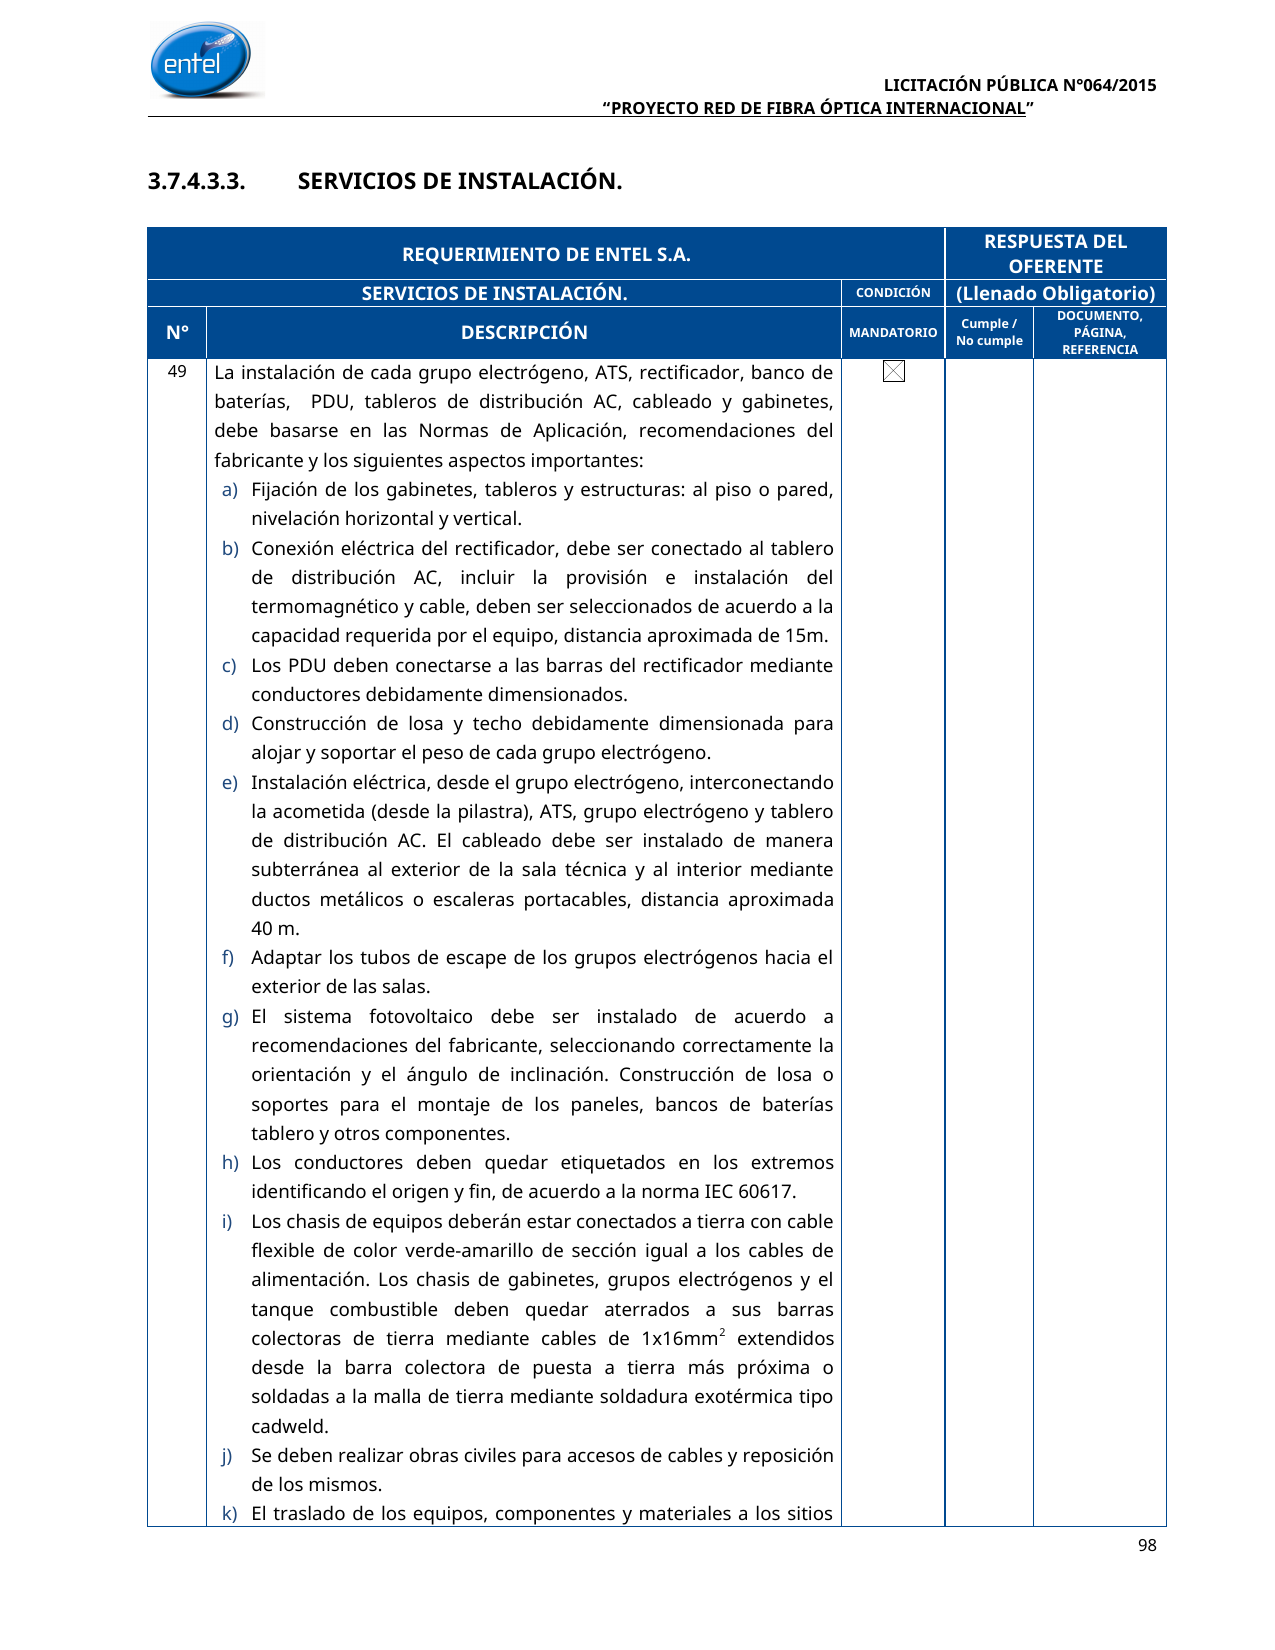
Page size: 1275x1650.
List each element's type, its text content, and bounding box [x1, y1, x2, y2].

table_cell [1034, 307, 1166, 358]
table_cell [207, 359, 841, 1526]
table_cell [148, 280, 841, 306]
list SERVICIOS DE INSTALACIÓN. [148, 165, 1157, 196]
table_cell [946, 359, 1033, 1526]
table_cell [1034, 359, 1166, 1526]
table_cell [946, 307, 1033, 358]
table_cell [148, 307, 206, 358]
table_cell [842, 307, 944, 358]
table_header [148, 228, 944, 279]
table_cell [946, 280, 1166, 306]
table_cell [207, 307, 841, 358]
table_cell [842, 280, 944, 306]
picture [150, 21, 266, 99]
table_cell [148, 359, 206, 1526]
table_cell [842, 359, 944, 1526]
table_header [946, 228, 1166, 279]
